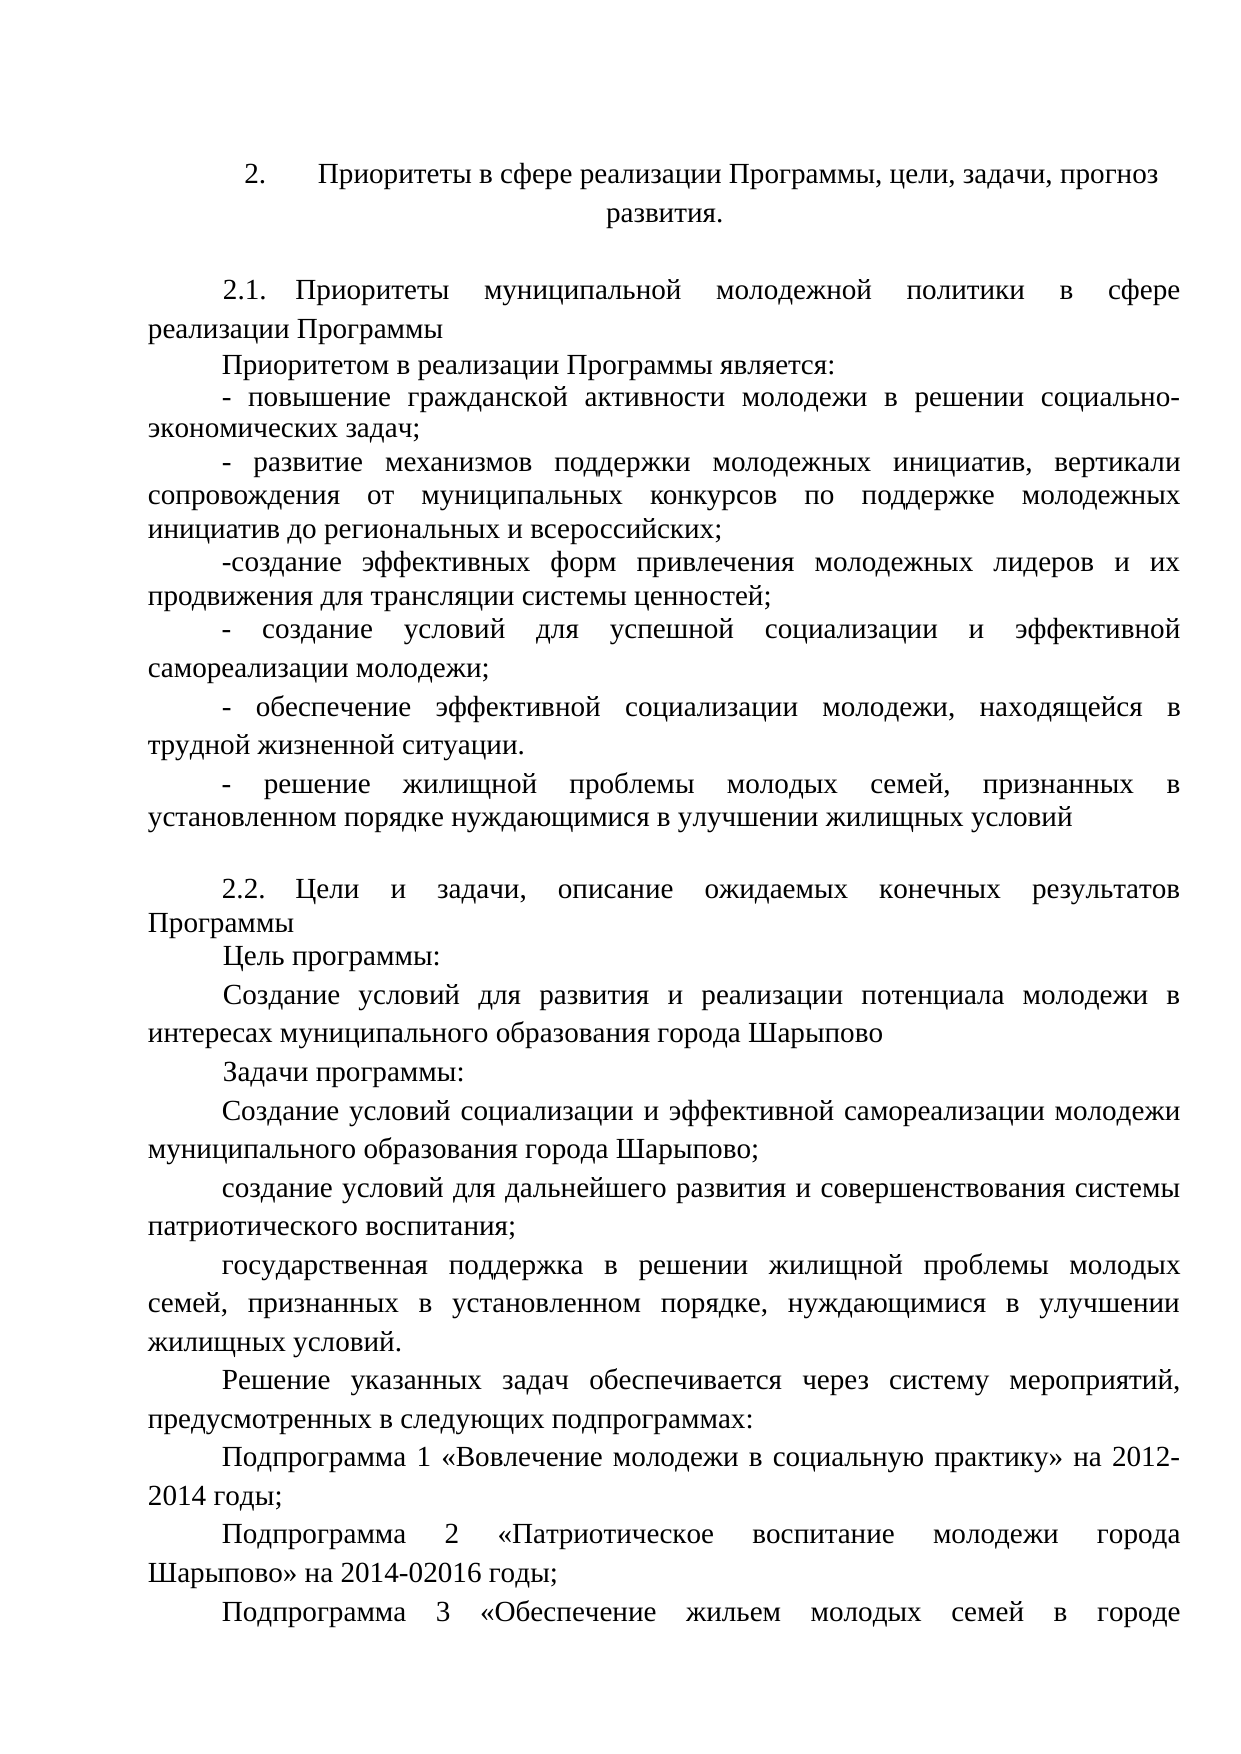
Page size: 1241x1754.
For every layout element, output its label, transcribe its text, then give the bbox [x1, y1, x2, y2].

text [148, 1594, 1181, 1627]
text Подпрограмма 1 «Вовлечение молодежи в социальную практику» на 2012-2014 годы; [148, 1439, 1181, 1512]
text Задачи программы: [148, 1054, 1181, 1088]
text Создание условий для развития и реализации потенциала молодежи в интересах муниципального образования города Шарыпово [148, 977, 1181, 1049]
text Подпрограмма 2 «Патриотическое воспитание молодежи города Шарыпово» на 2014-02016 годы; [148, 1517, 1181, 1589]
text государственная поддержка в решении жилищной проблемы молодых семей, признанных в установленном порядке, нуждающимися в улучшении жилищных условий. [148, 1247, 1181, 1357]
list Цели и задачи, описание ожидаемых конечных результатов Программы [148, 871, 1181, 938]
list - развитие механизмов поддержки молодежных инициатив, вертикали сопровождения от муниципальных конкурсов по поддержке молодежных инициатив до региональных и всероссийских; [148, 444, 1181, 544]
text - обеспечение эффективной социализации молодежи, находящейся в трудной жизненной ситуации. [148, 689, 1181, 761]
text создание условий для дальнейшего развития и совершенствования системы патриотического воспитания; [148, 1170, 1181, 1242]
text Приоритетом в реализации Программы является: [148, 349, 1181, 381]
list Приоритеты в сфере реализации Программы, цели, задачи, прогноз развития. [148, 157, 1181, 229]
text - создание условий для успешной социализации и эффективной самореализации молодежи; [148, 612, 1181, 684]
list Приоритеты муниципальной молодежной политики в сфере реализации Программы [148, 272, 1181, 344]
text - повышение гражданской активности молодежи в решении социально-экономических задач; [148, 381, 1181, 444]
list -создание эффективных форм привлечения молодежных лидеров и их продвижения для трансляции системы ценностей; [148, 544, 1181, 612]
text Решение указанных задач обеспечивается через систему мероприятий, предусмотренных в следующих подпрограммах: [148, 1362, 1181, 1434]
text - решение жилищной проблемы молодых семей, признанных в установленном порядке нуждающимися в улучшении жилищных условий [148, 766, 1181, 833]
text Цель программы: [148, 938, 1181, 972]
text Создание условий социализации и эффективной самореализации молодежи муниципального образования города Шарыпово; [148, 1093, 1181, 1165]
